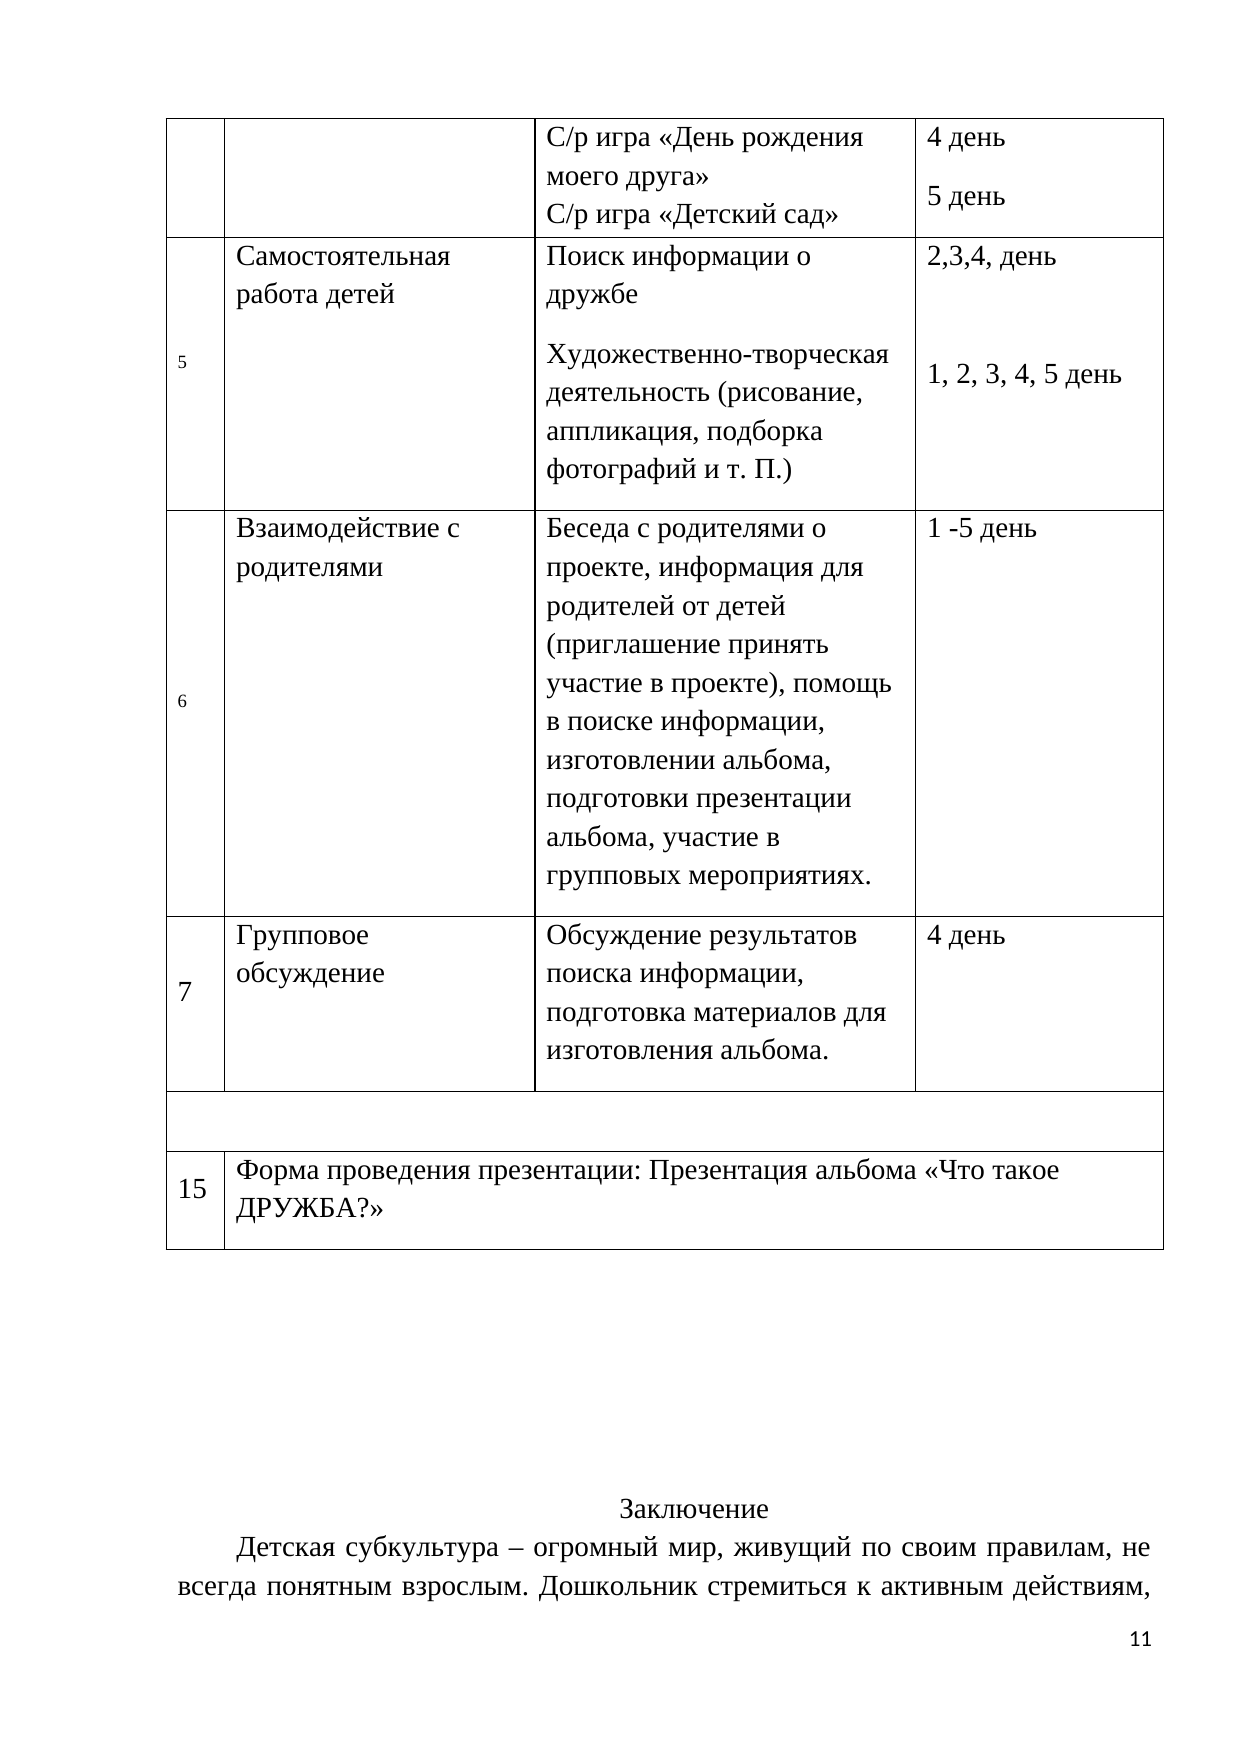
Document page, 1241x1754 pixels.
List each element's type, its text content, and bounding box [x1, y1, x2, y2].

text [177, 1529, 1152, 1602]
table_cell 4 день [916, 917, 1163, 1091]
table_cell Беседа с родителями о проекте, информация для родителей от детей (приглашение принять участие в проекте), помощь в поиске информации, изготовлении альбома, подготовки презентации альбома, участие в групповых мероприятиях. [536, 511, 915, 916]
table_cell Самостоятельная работа детей [225, 238, 534, 509]
table_cell Групповое обсуждение [225, 917, 534, 1091]
table_cell Обсуждение результатов поиска информации, подготовка материалов для изготовления альбома. [536, 917, 915, 1091]
table_cell Поиск информации о дружбе Художественно-творческая деятельность (рисование, аппликация, подборка фотографий и т. П.) [536, 238, 915, 509]
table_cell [916, 119, 1163, 237]
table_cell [225, 119, 534, 237]
text Заключение [177, 1491, 1152, 1524]
table_cell Взаимодействие с родителями [225, 511, 534, 916]
table_cell 5 [167, 238, 224, 509]
table_cell [167, 1092, 1163, 1151]
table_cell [536, 119, 915, 237]
table_cell Форма проведения презентации: Презентация альбома «Что такое ДРУЖБА?» [225, 1152, 1163, 1249]
table_cell 7 [167, 917, 224, 1091]
table_cell 15 [167, 1152, 224, 1249]
table_cell 1 -5 день [916, 511, 1163, 916]
table_cell 2,3,4, день 1, 2, 3, 4, 5 день [916, 238, 1163, 509]
table_cell 6 [167, 511, 224, 916]
table_cell 4 [167, 119, 224, 237]
